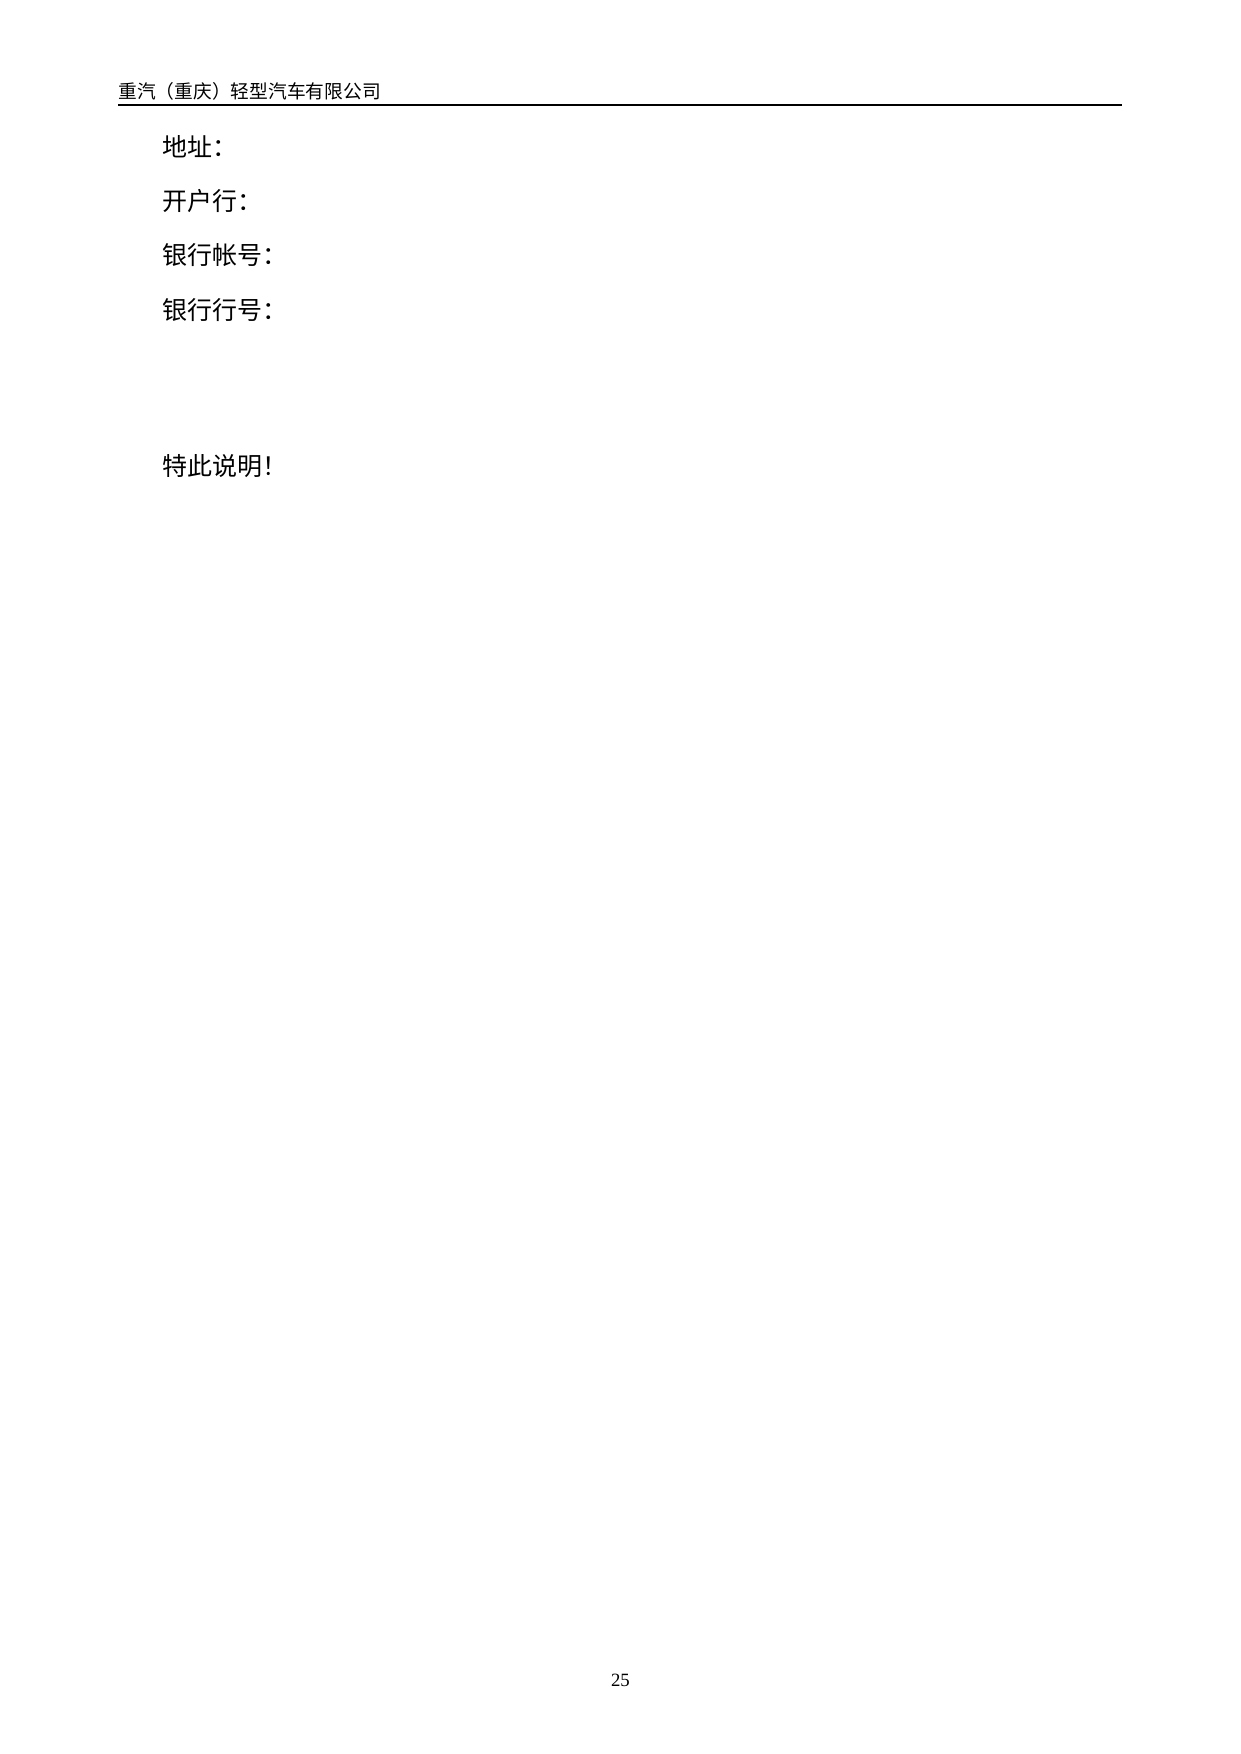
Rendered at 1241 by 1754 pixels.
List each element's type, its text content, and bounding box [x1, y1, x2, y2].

text 地址： [118, 127, 1122, 163]
text 开户行： [118, 181, 1122, 218]
text 银行帐号： [118, 236, 1122, 272]
text 银行行号： [118, 290, 1122, 326]
text 特此说明！ [118, 447, 1122, 483]
